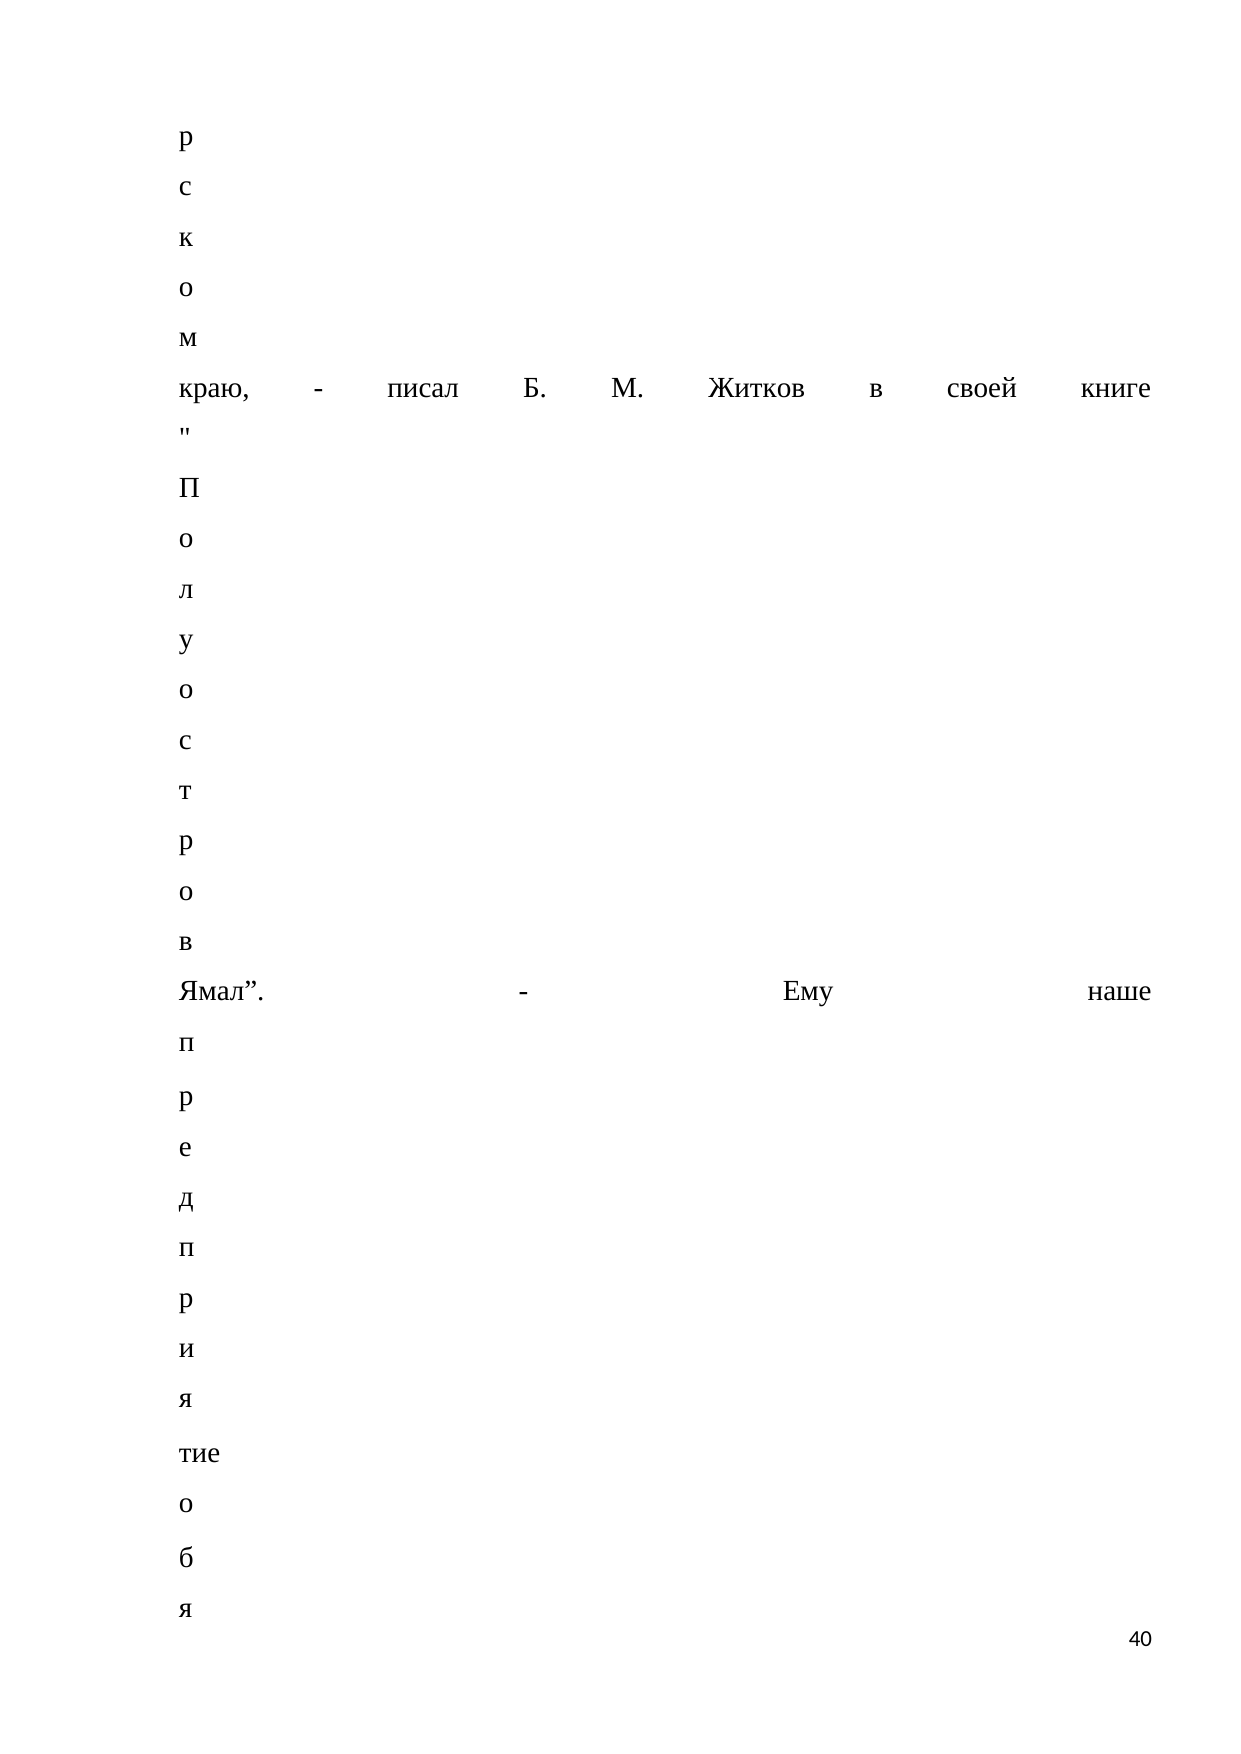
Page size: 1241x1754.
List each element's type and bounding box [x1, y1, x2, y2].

text [179, 118, 1152, 1624]
